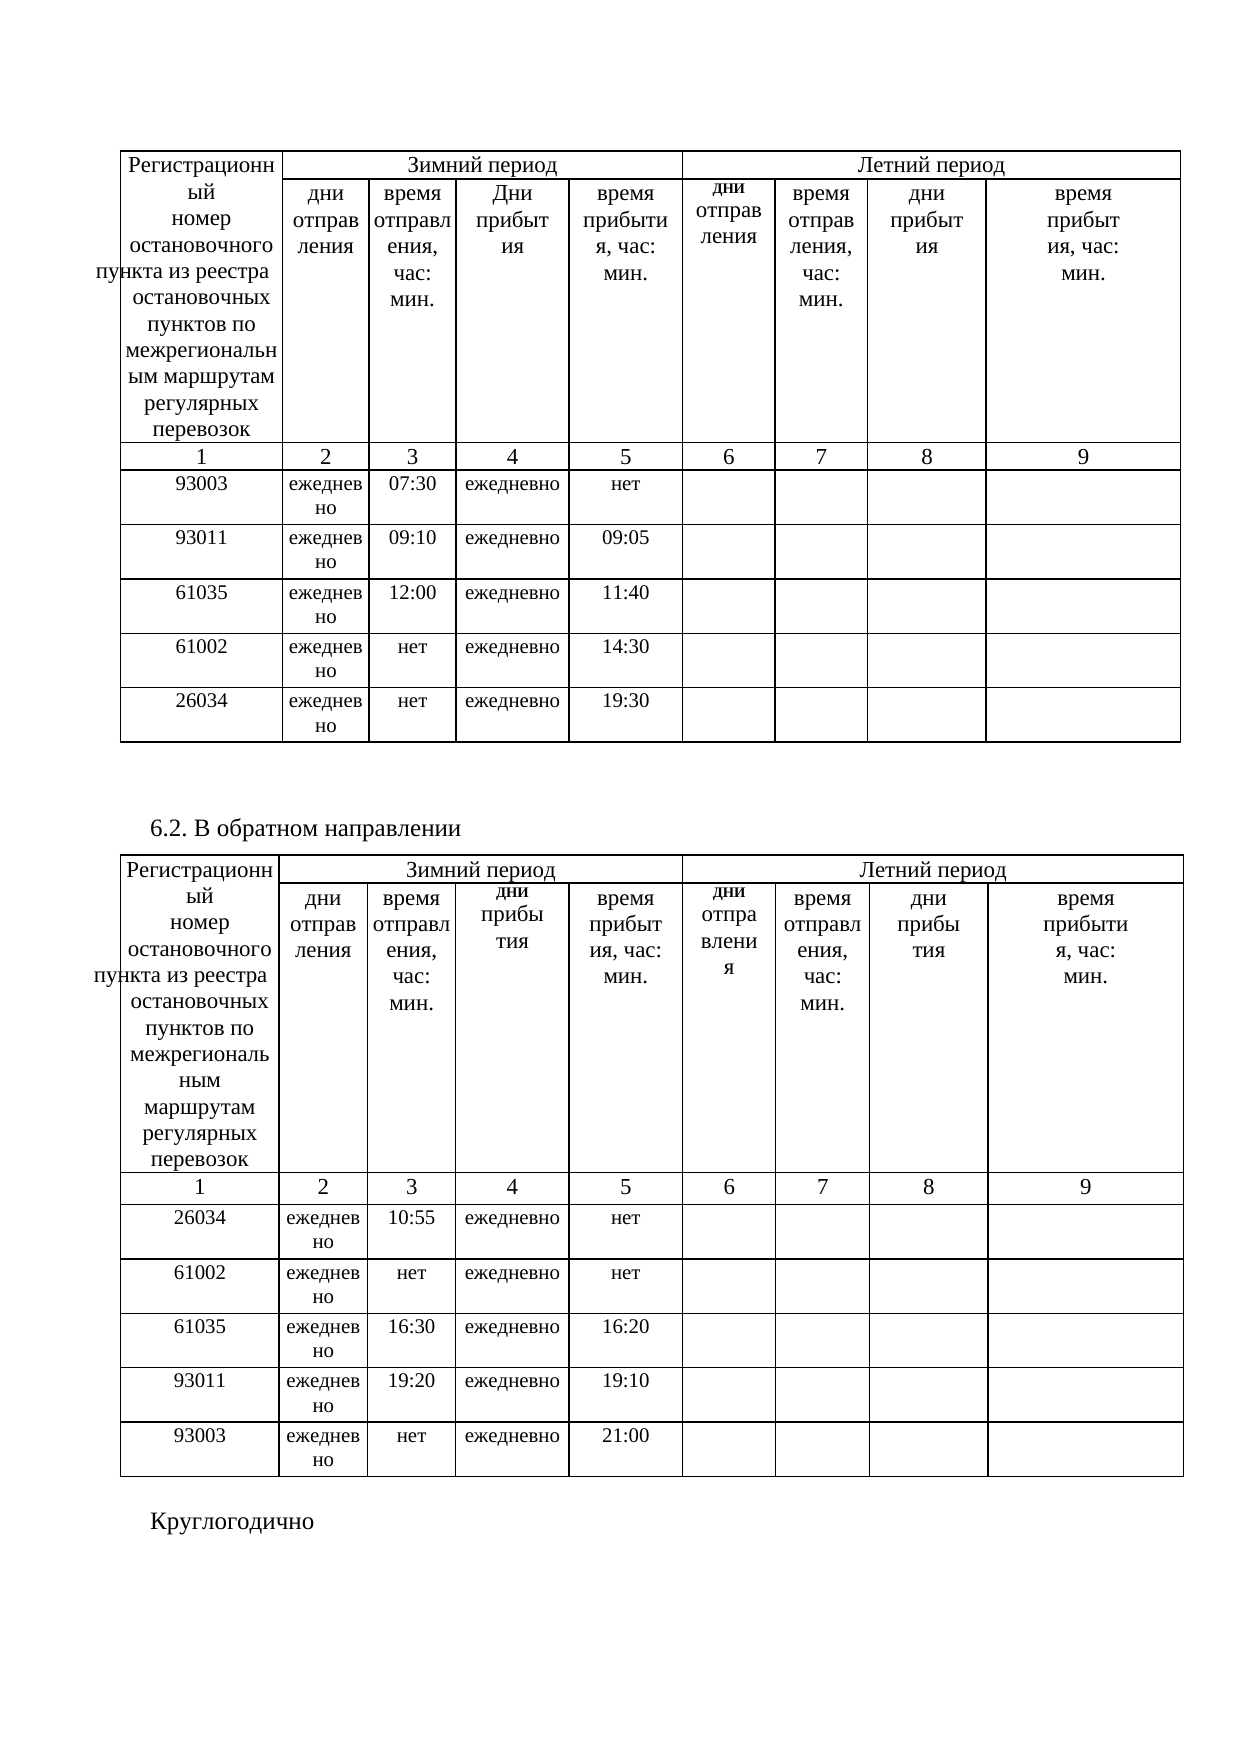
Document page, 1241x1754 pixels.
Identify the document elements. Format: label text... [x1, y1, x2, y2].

table_cell [989, 1314, 1183, 1367]
table_cell [683, 1205, 775, 1258]
table_cell 09:05 [570, 525, 682, 578]
table_cell ежедневно [283, 634, 368, 687]
table_cell 3 [368, 1173, 455, 1204]
table_cell ежедневно [457, 525, 568, 578]
table_cell нет [570, 1205, 682, 1258]
table_cell ежедневно [456, 1260, 568, 1312]
table_cell время отправл ения, час: мин. [368, 884, 455, 1172]
table_cell 93011 [121, 1368, 278, 1421]
table_cell дни прибыт ия [868, 180, 985, 441]
table_cell нет [370, 688, 455, 741]
table_cell [989, 1423, 1183, 1476]
table_cell [989, 1368, 1183, 1421]
table_cell дни отправ ления [283, 180, 368, 441]
table_cell 19:30 [570, 688, 682, 741]
table_cell 5 [570, 443, 682, 469]
table_cell 19:20 [368, 1368, 455, 1421]
table_cell [776, 525, 867, 578]
table_cell время отправ ления, час: мин. [776, 180, 867, 441]
table_cell 2 [280, 1173, 367, 1204]
table_cell [683, 1260, 775, 1312]
table_cell [683, 471, 774, 524]
table_cell ДНИ прибы тия [456, 884, 568, 1172]
table_cell [870, 1368, 987, 1421]
table_cell [989, 1260, 1183, 1312]
table_cell дни прибы тия [870, 884, 987, 1172]
table_cell [870, 1314, 987, 1367]
table_cell 61002 [121, 634, 282, 687]
table_cell [870, 1260, 987, 1312]
table_cell ежедневно [280, 1423, 367, 1476]
table_cell 09:10 [370, 525, 455, 578]
table_cell [683, 634, 774, 687]
table_cell 61035 [121, 580, 282, 632]
table_cell время прибыти я, час: мин. [570, 180, 682, 441]
table_cell [683, 688, 774, 741]
table_cell [870, 1205, 987, 1258]
table_cell [870, 1423, 987, 1476]
table_header Зимний период [283, 152, 682, 178]
table_cell 07:30 [370, 471, 455, 524]
table_cell ежедневно [457, 634, 568, 687]
table_cell 16:20 [570, 1314, 682, 1367]
table_cell ежедневно [456, 1205, 568, 1258]
table_cell ежедневно [456, 1368, 568, 1421]
table_cell [683, 580, 774, 632]
table_cell [776, 580, 867, 632]
table_cell 12:00 [370, 580, 455, 632]
table_cell 8 [868, 443, 985, 469]
table_cell ежедневно [280, 1368, 367, 1421]
table_cell [987, 525, 1180, 578]
table_cell нет [570, 471, 682, 524]
table_cell 10:55 [368, 1205, 455, 1258]
table_cell 61002 [121, 1260, 278, 1312]
table_cell [868, 580, 985, 632]
table_cell [987, 688, 1180, 741]
table_cell ежедневно [456, 1423, 568, 1476]
table_cell 1 [121, 1173, 278, 1204]
table_cell ДНИ отпра влени я [683, 884, 775, 1172]
table_cell [776, 1423, 869, 1476]
table_cell 93003 [121, 1423, 278, 1476]
table_cell [987, 634, 1180, 687]
table_cell 26034 [121, 688, 282, 741]
table_cell 11:40 [570, 580, 682, 632]
table_cell нет [370, 634, 455, 687]
table_cell 7 [776, 443, 867, 469]
table_header Регистрационный номер остановочного пункта из реестра остановочных пунктов по межрегиональным маршрутам регулярных перевозок [121, 152, 282, 441]
table_cell время отправл ения, час: мин. [370, 180, 455, 441]
table_cell [683, 525, 774, 578]
table_cell 21:00 [570, 1423, 682, 1476]
table_cell ежедневно [456, 1314, 568, 1367]
table_cell [776, 1260, 869, 1312]
table_cell ежедневно [457, 471, 568, 524]
table_cell [776, 1205, 869, 1258]
table_header Летний период [683, 856, 1183, 882]
table_cell ДНИ отправ ления [683, 180, 774, 441]
table_cell время прибыт ия, час: мин. [570, 884, 682, 1172]
table_cell [683, 1314, 775, 1367]
table_cell [868, 688, 985, 741]
table_cell [776, 471, 867, 524]
table_cell [868, 634, 985, 687]
table_cell ежедневно [457, 688, 568, 741]
table_cell [989, 1205, 1183, 1258]
table_cell время прибыт ия, час: мин. [987, 180, 1180, 441]
table_cell 61035 [121, 1314, 278, 1367]
table_cell 4 [456, 1173, 568, 1204]
table_cell нет [368, 1260, 455, 1312]
table_cell 9 [987, 443, 1180, 469]
table_cell [776, 634, 867, 687]
table_cell 9 [989, 1173, 1183, 1204]
table_cell 7 [776, 1173, 869, 1204]
table_cell дни отправ ления [280, 884, 367, 1172]
table_cell ежедневно [283, 471, 368, 524]
table_cell [683, 1423, 775, 1476]
table_cell ежедневно [280, 1314, 367, 1367]
table_cell ежедневно [457, 580, 568, 632]
table_cell время прибыти я, час: мин. [989, 884, 1183, 1172]
table_cell [776, 688, 867, 741]
table_cell 16:30 [368, 1314, 455, 1367]
table_cell [776, 1314, 869, 1367]
table_cell [683, 1368, 775, 1421]
table_cell 6 [683, 443, 774, 469]
table_header Зимний период [280, 856, 682, 882]
table_cell ежедневно [283, 580, 368, 632]
table_header Летний период [683, 152, 1180, 178]
table_cell 2 [283, 443, 368, 469]
table_cell 8 [870, 1173, 987, 1204]
table_cell Дни прибыт ия [457, 180, 568, 441]
text Круглогодично [150, 1506, 1090, 1535]
table_cell 14:30 [570, 634, 682, 687]
table_cell 6 [683, 1173, 775, 1204]
table_cell [868, 471, 985, 524]
table_header Регистрационный номер остановочного пункта из реестра остановочных пунктов по межрегиональным маршрутам регулярных перевозок [121, 856, 278, 1172]
table_cell нет [368, 1423, 455, 1476]
table_cell ежедневно [283, 525, 368, 578]
table_cell 1 [121, 443, 282, 469]
text 6.2. В обратном направлении [150, 813, 1090, 842]
table_cell 3 [370, 443, 455, 469]
table_cell 5 [570, 1173, 682, 1204]
table_cell время отправл ения, час: мин. [776, 884, 869, 1172]
table_cell [868, 525, 985, 578]
table_cell 93003 [121, 471, 282, 524]
table_cell ежедневно [280, 1205, 367, 1258]
table_cell 93011 [121, 525, 282, 578]
table_cell ежедневно [283, 688, 368, 741]
table_cell [987, 471, 1180, 524]
table_cell нет [570, 1260, 682, 1312]
table_cell 4 [457, 443, 568, 469]
table_cell 26034 [121, 1205, 278, 1258]
table_cell ежедневно [280, 1260, 367, 1312]
table_cell 19:10 [570, 1368, 682, 1421]
table_cell [987, 580, 1180, 632]
table_cell [776, 1368, 869, 1421]
